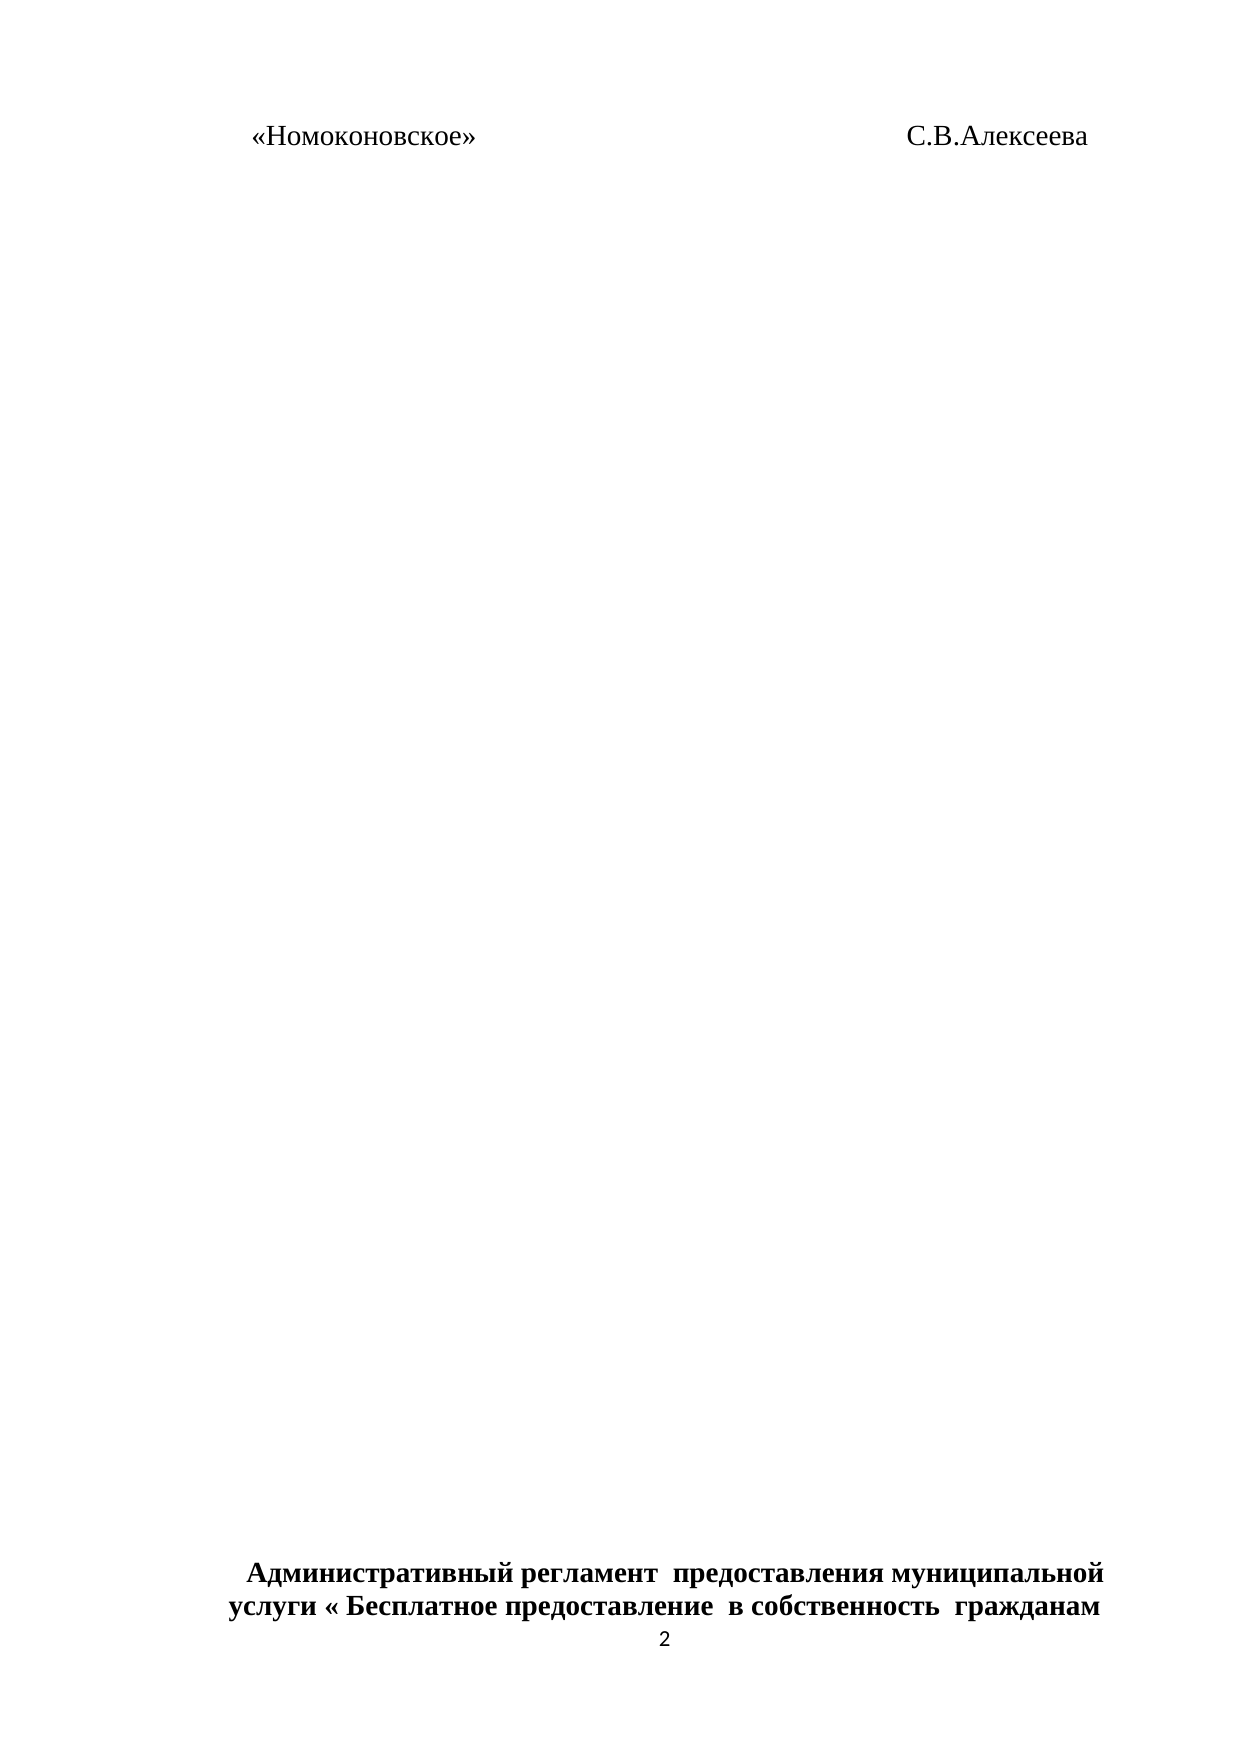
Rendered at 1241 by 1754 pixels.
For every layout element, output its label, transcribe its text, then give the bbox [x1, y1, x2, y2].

text «Номоконовское» С.В.Алексеева [177, 118, 1152, 152]
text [177, 1555, 1152, 1622]
